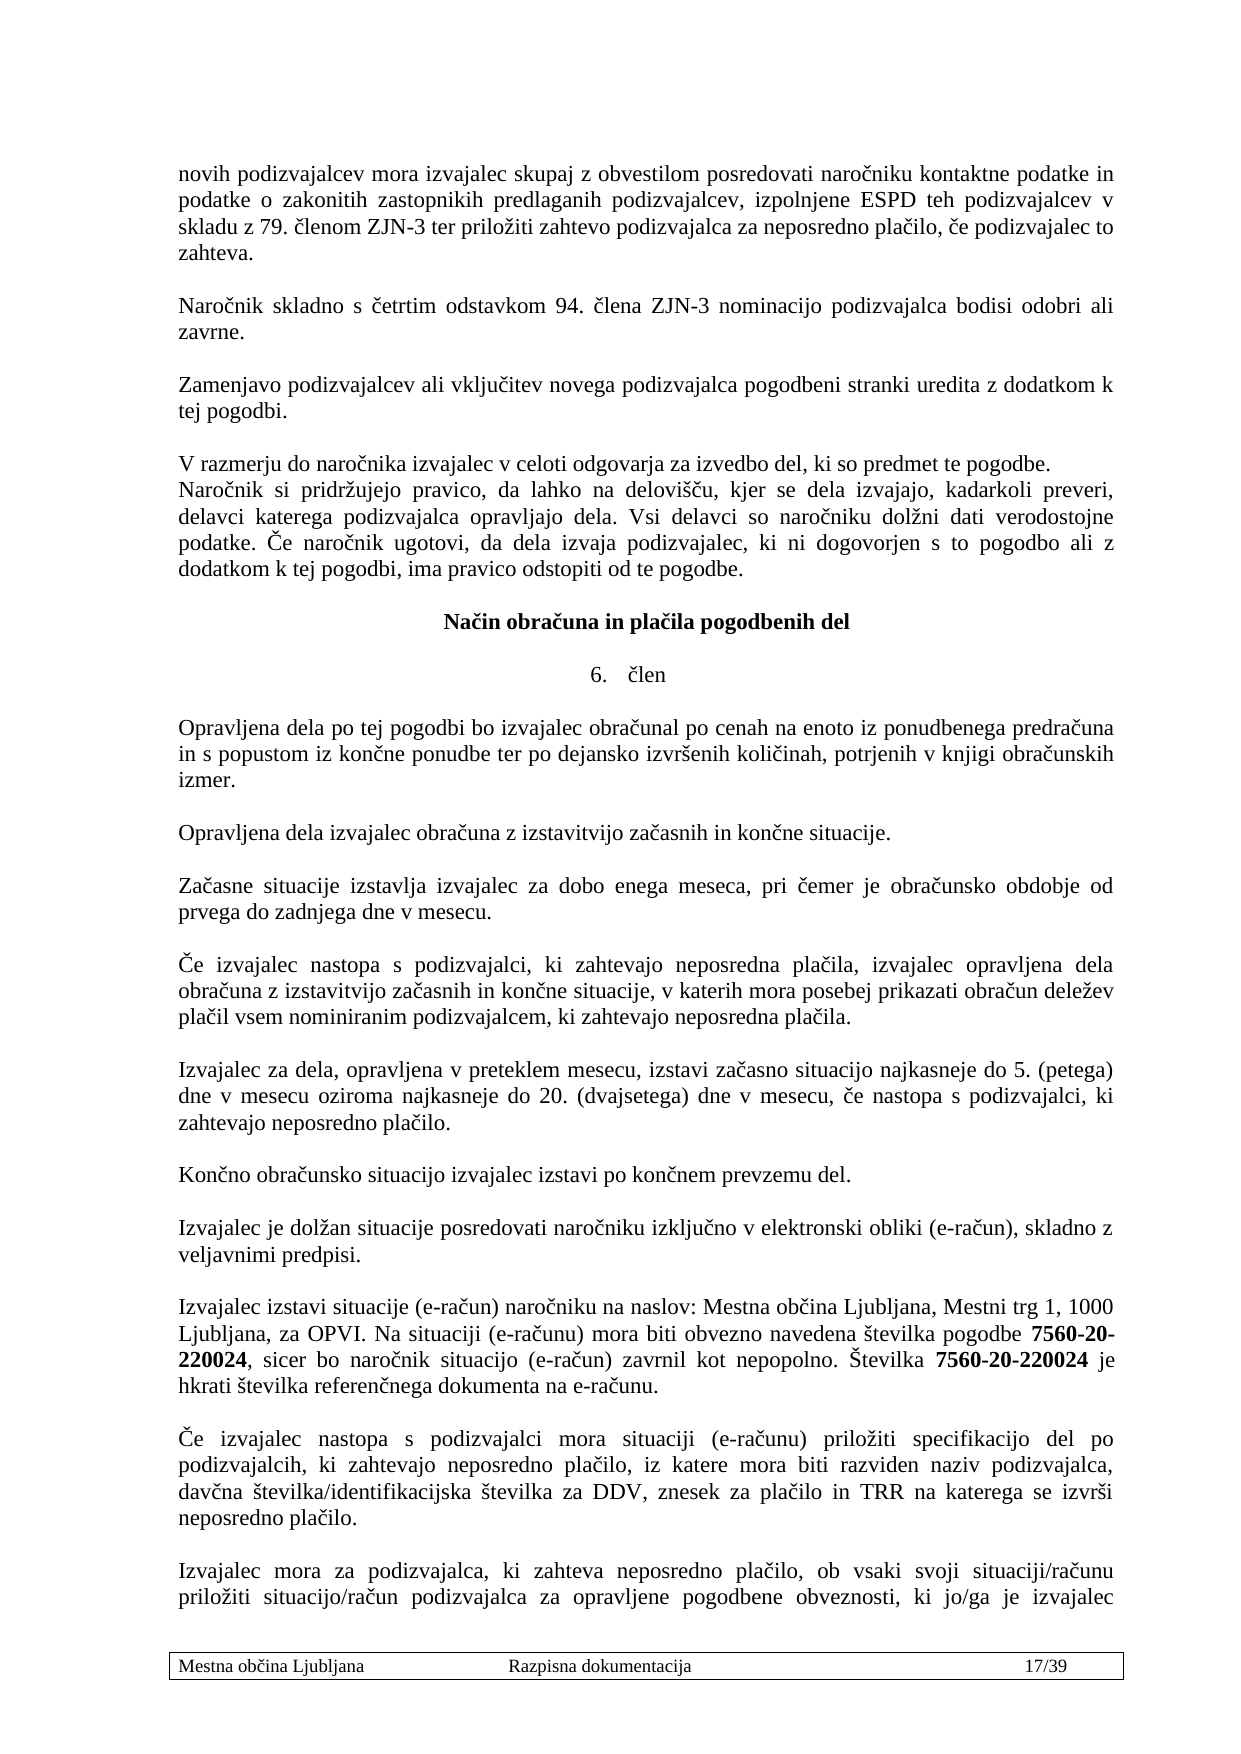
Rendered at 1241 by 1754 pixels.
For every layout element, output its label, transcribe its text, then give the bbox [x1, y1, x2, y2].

text Izvajalec izstavi situacije (e-račun) naročniku na naslov: Mestna občina Ljubljana, Mestni trg 1, 1000 Ljubljana, za OPVI. Na situaciji (e-računu) mora biti obvezno navedena številka pogodbe 7560-20-220024, sicer bo naročnik situacijo (e-račun) zavrnil kot nepopolno. Številka 7560-20-220024 je hkrati številka referenčnega dokumenta na e-računu. [178, 1293, 1115, 1399]
text Opravljena dela izvajalec obračuna z izstavitvijo začasnih in končne situacije. [178, 819, 1115, 845]
text Začasne situacije izstavlja izvajalec za dobo enega meseca, pri čemer je obračunsko obdobje od prvega do zadnjega dne v mesecu. [178, 872, 1115, 924]
text Naročnik si pridržujejo pravico, da lahko na delovišču, kjer se dela izvajajo, kadarkoli preveri, delavci katerega podizvajalca opravljajo dela. Vsi delavci so naročniku dolžni dati verodostojne podatke. Če naročnik ugotovi, da dela izvaja podizvajalec, ki ni dogovorjen s to pogodbo ali z dodatkom k tej pogodbi, ima pravico odstopiti od te pogodbe. [178, 476, 1115, 582]
text Izvajalec za dela, opravljena v preteklem mesecu, izstavi začasno situacijo najkasneje do 5. (petega) dne v mesecu oziroma najkasneje do 20. (dvajsetega) dne v mesecu, če nastopa s podizvajalci, ki zahtevajo neposredno plačilo. [178, 1056, 1115, 1135]
text Če izvajalec nastopa s podizvajalci mora situaciji (e-računu) priložiti specifikacijo del po podizvajalcih, ki zahtevajo neposredno plačilo, iz katere mora biti razviden naziv podizvajalca, davčna številka/identifikacijska številka za DDV, znesek za plačilo in TRR na katerega se izvrši neposredno plačilo. [178, 1425, 1115, 1531]
text Končno obračunsko situacijo izvajalec izstavi po končnem prevzemu del. [178, 1162, 1115, 1188]
list člen [141, 661, 1115, 687]
text Izvajalec je dolžan situacije posredovati naročniku izključno v elektronski obliki (e-račun), skladno z veljavnimi predpisi. [178, 1214, 1115, 1267]
text Naročnik skladno s četrtim odstavkom 94. člena ZJN-3 nominacijo podizvajalca bodisi odobri ali zavrne. [178, 292, 1115, 344]
text Če izvajalec nastopa s podizvajalci, ki zahtevajo neposredna plačila, izvajalec opravljena dela obračuna z izstavitvijo začasnih in končne situacije, v katerih mora posebej prikazati obračun deležev plačil vsem nominiranim podizvajalcem, ki zahtevajo neposredna plačila. [178, 951, 1115, 1030]
text Zamenjavo podizvajalcev ali vključitev novega podizvajalca pogodbeni stranki uredita z dodatkom k tej pogodbi. [178, 371, 1115, 424]
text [178, 1557, 1115, 1609]
text Opravljena dela po tej pogodbi bo izvajalec obračunal po cenah na enoto iz ponudbenega predračuna in s popustom iz končne ponudbe ter po dejansko izvršenih količinah, potrjenih v knjigi obračunskih izmer. [178, 713, 1115, 793]
text V razmerju do naročnika izvajalec v celoti odgovarja za izvedbo del, ki so predmet te pogodbe. [178, 450, 1115, 476]
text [178, 160, 1115, 266]
text Način obračuna in plačila pogodbenih del [178, 608, 1115, 634]
